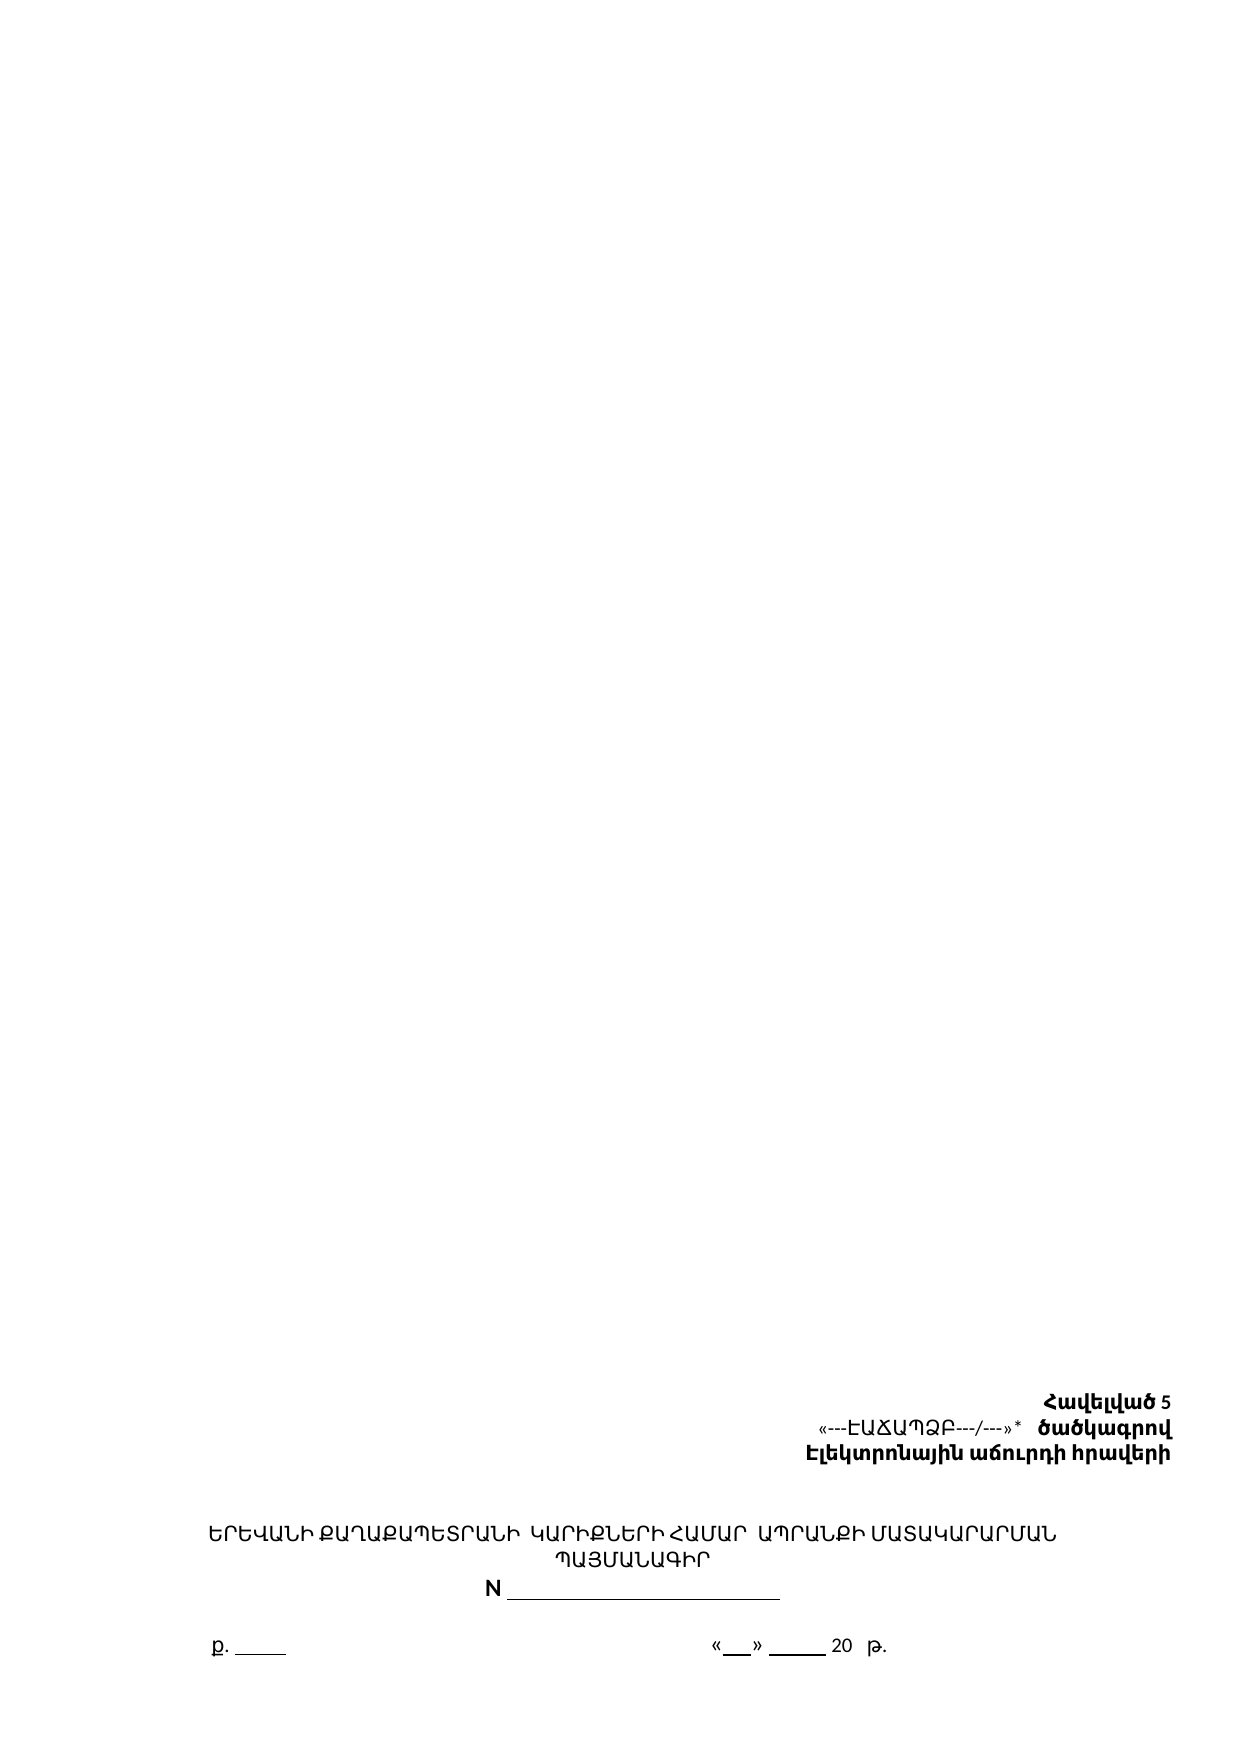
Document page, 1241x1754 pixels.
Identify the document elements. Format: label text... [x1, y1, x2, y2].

text Հավելված 5 [94, 1389, 1171, 1415]
text Էլեկտրոնային աճուրդի հրավերի [94, 1440, 1171, 1466]
text ԵՐԵՎԱՆԻ ՔԱՂԱՔԱՊԵՏՐԱՆԻ ԿԱՐԻՔՆԵՐԻ ՀԱՄԱՐ ԱՊՐԱՆՔԻ ՄԱՏԱԿԱՐԱՐՄԱՆ [79, 1522, 1171, 1547]
text N [79, 1572, 1171, 1603]
text ք. « » 20 թ. [94, 1628, 1171, 1659]
text «---ԷԱՃԱՊՁԲ---/---»* ծածկագրով [94, 1415, 1171, 1440]
text ՊԱՅՄԱՆԱԳԻՐ [79, 1547, 1171, 1572]
